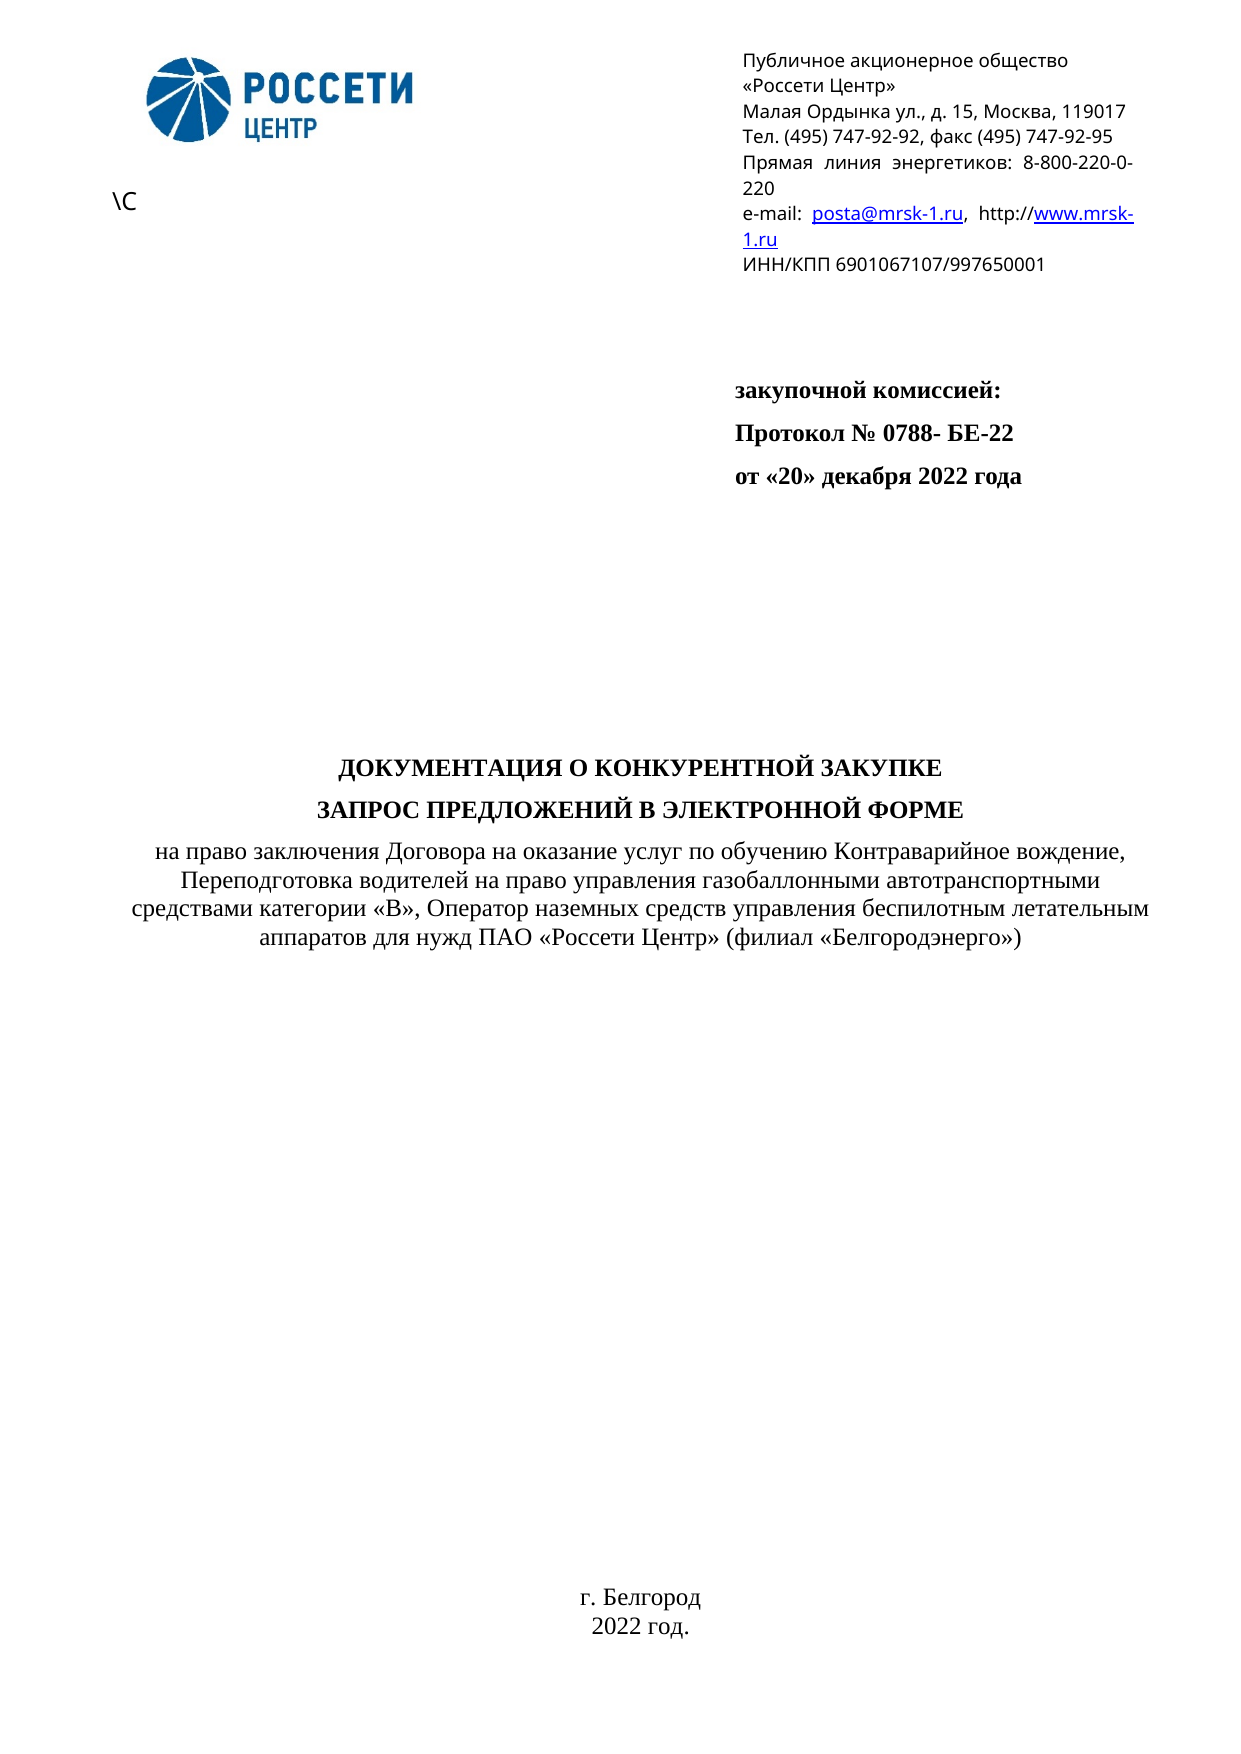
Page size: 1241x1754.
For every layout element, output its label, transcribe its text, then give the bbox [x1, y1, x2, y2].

text Протокол № 0788- БЕ-22 [735, 418, 1151, 447]
text на право заключения Договора на оказание услуг по обучению Контраварийное вождение, Переподготовка водителей на право управления газобаллонными автотранспортными средствами категории «В», Оператор наземных средств управления беспилотным летательным аппаратов для нужд ПАО «Россети Центр» (филиал «Белгородэнерго») [129, 836, 1151, 951]
text ДОКУМЕНТАЦИЯ О КОНКУРЕНТНОЙ ЗАКУПКЕ [129, 753, 1151, 782]
text от «20» декабря 2022 года [735, 461, 1151, 490]
text ЗАПРОС ПРЕДЛОЖЕНИЙ В ЭЛЕКТРОННОЙ ФОРМЕ [129, 795, 1151, 823]
table_header \С [141, 47, 731, 283]
text закупочной комиссией: [735, 375, 1151, 403]
table_header Публичное акционерное общество «Россети Центр» Малая Ордынка ул., д. 15, Москва, 119017 Тел. (495) 747-92-92, факс (495) 747-92-95 Прямая линия энергетиков: 8-800-220-0-220 e-mail: posta@mrsk-1.ru, http://www.mrsk-1.ru ИНН/КПП 6901067107/997650001 [731, 47, 1145, 283]
text г. Белгород 2022 год. [129, 1582, 1151, 1640]
